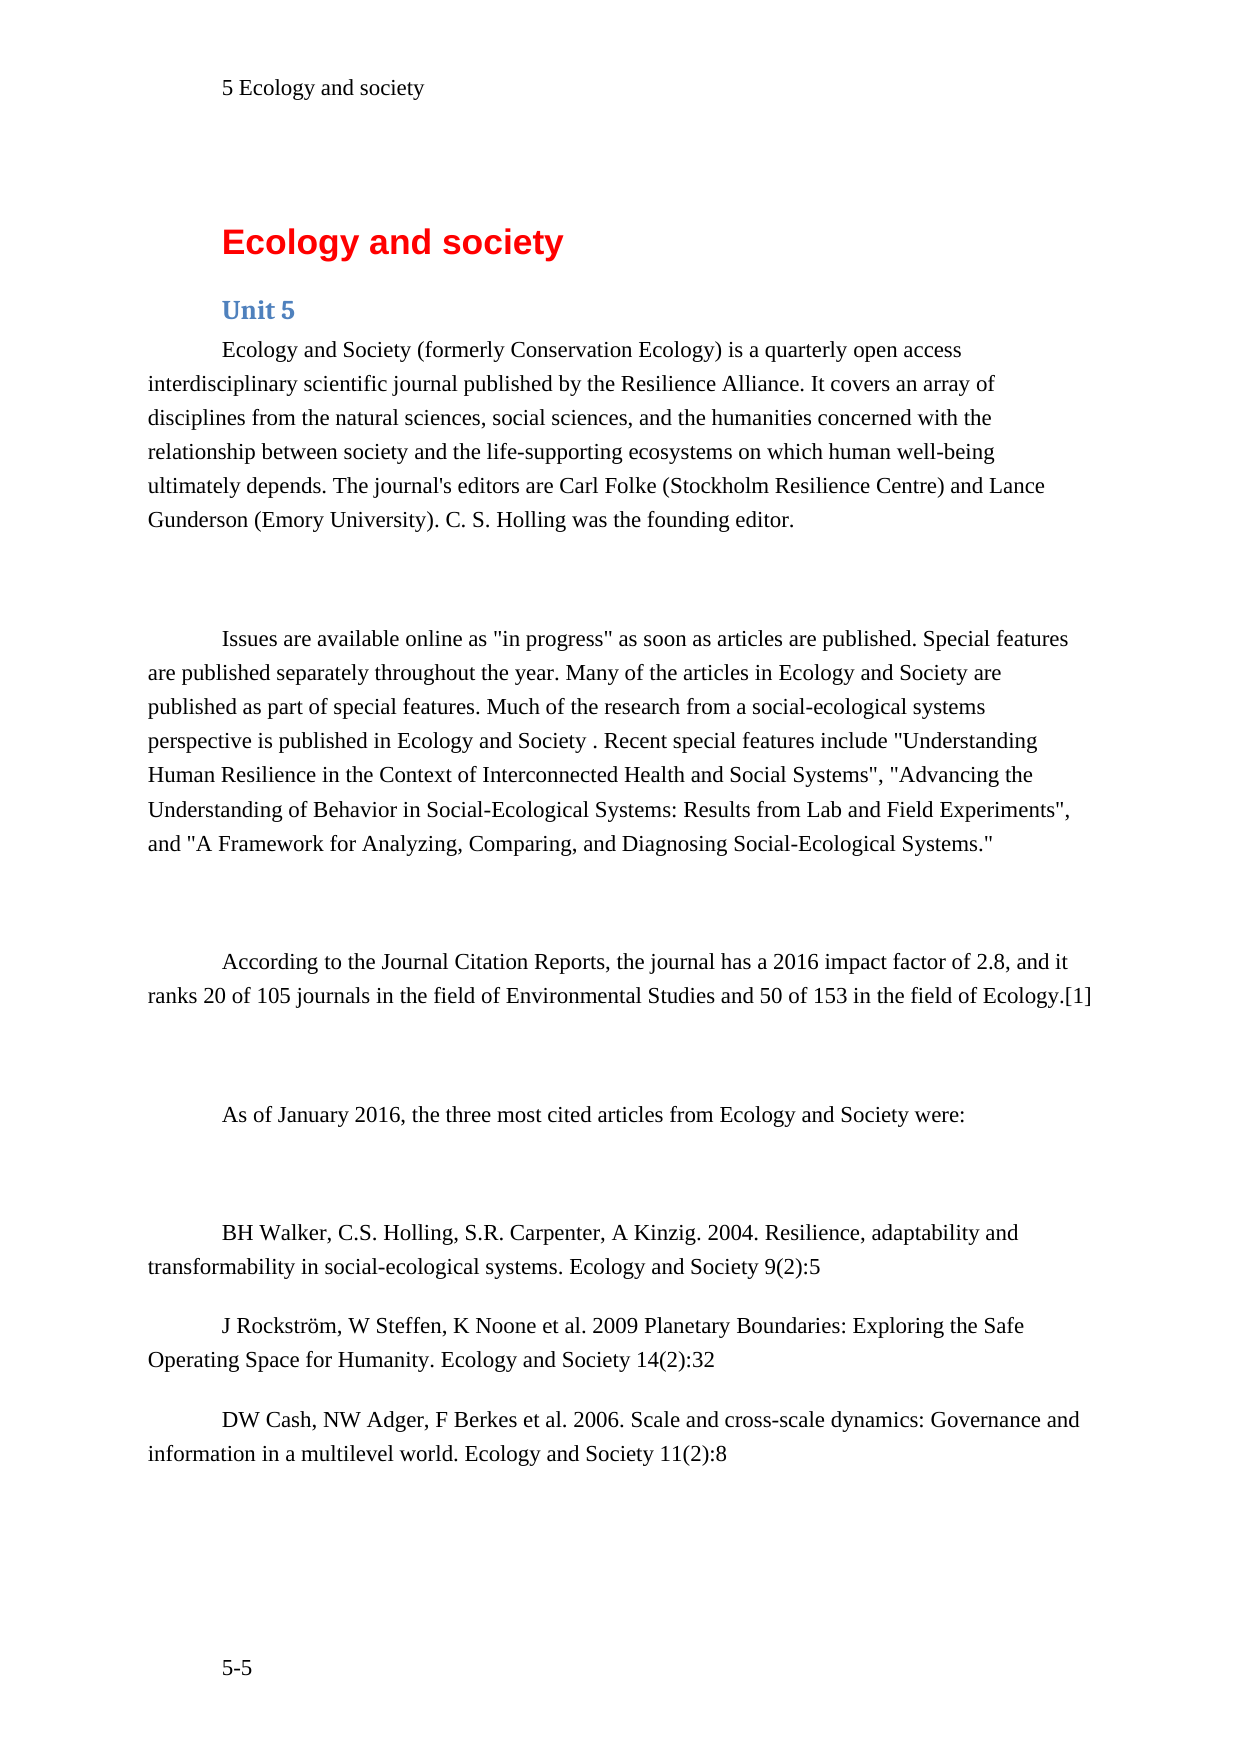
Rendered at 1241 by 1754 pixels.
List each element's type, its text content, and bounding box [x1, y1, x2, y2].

subtitle Unit 5 [148, 295, 1092, 326]
text Issues are available online as "in progress" as soon as articles are published. Special features are published separately throughout the year. Many of the articles in Ecology and Society are published as part of special features. Much of the research from a social-ecological systems perspective is published in Ecology and Society . Recent special features include "Understanding Human Resilience in the Context of Interconnected Health and Social Systems", "Advancing the Understanding of Behavior in Social-Ecological Systems: Results from Lab and Field Experiments", and "A Framework for Analyzing, Comparing, and Diagnosing Social-Ecological Systems." [148, 625, 1092, 856]
subtitle Ecology and society [148, 221, 1092, 262]
text According to the Journal Citation Reports, the journal has a 2016 impact factor of 2.8, and it ranks 20 of 105 journals in the field of Environmental Studies and 50 of 153 in the field of Ecology.[1] [148, 948, 1092, 1009]
text Ecology and Society (formerly Conservation Ecology) is a quarterly open access interdisciplinary scientific journal published by the Resilience Alliance. It covers an array of disciplines from the natural sciences, social sciences, and the humanities concerned with the relationship between society and the life-supporting ecosystems on which human well-being ultimately depends. The journal's editors are Carl Folke (Stockholm Resilience Centre) and Lance Gunderson (Emory University). C. S. Holling was the founding editor. [148, 336, 1092, 533]
text As of January 2016, the three most cited articles from Ecology and Society were: [148, 1101, 1092, 1127]
text BH Walker, C.S. Holling, S.R. Carpenter, A Kinzig. 2004. Resilience, adaptability and transformability in social-ecological systems. Ecology and Society 9(2):5 [148, 1219, 1092, 1279]
text DW Cash, NW Adger, F Berkes et al. 2006. Scale and cross-scale dynamics: Governance and information in a multilevel world. Ecology and Society 11(2):8 [148, 1406, 1092, 1466]
text J Rockström, W Steffen, K Noone et al. 2009 Planetary Boundaries: Exploring the Safe Operating Space for Humanity. Ecology and Society 14(2):32 [148, 1312, 1092, 1373]
